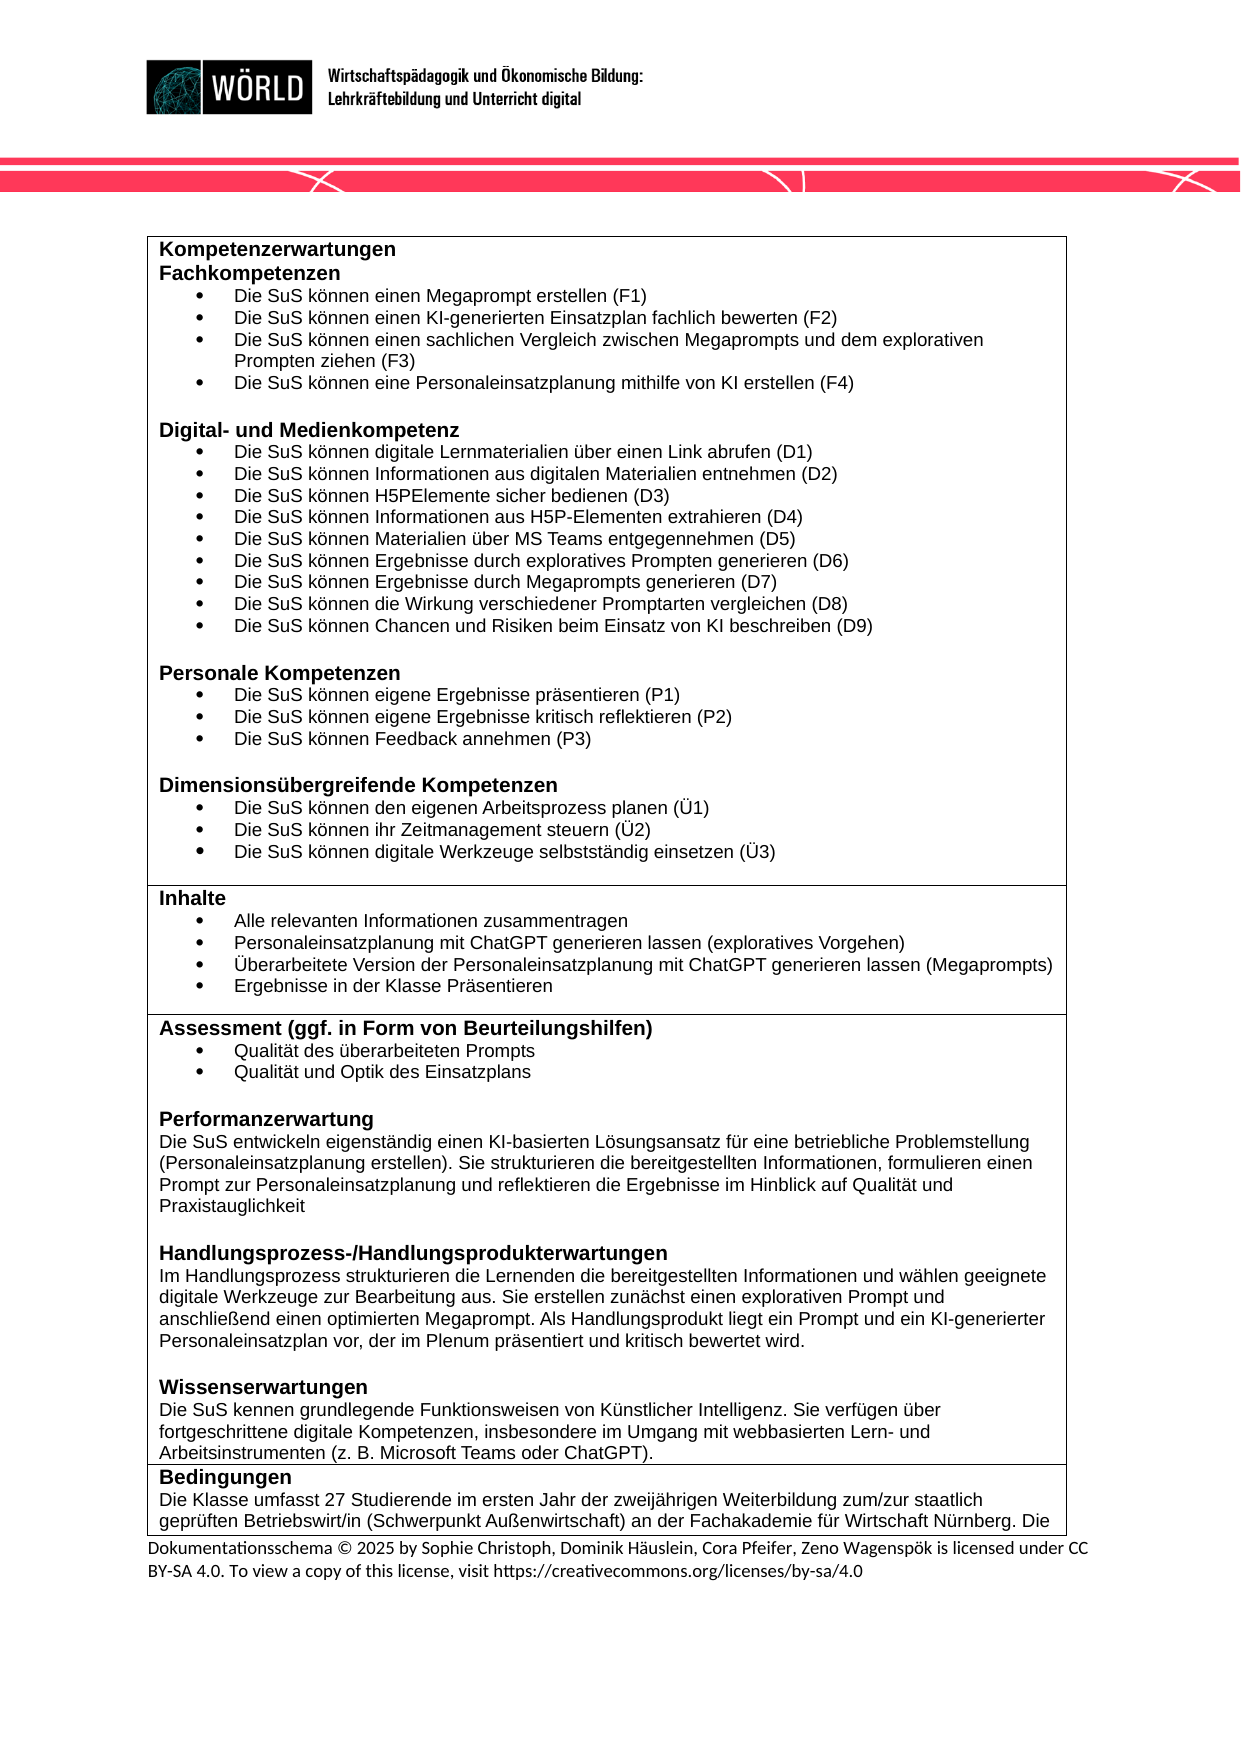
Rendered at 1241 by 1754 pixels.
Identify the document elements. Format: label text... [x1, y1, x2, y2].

table_cell Kompetenzerwartungen Fachkompetenzen Die SuS können einen Megaprompt erstellen (F1) Die SuS können einen KI-generierten Einsatzplan fachlich bewerten (F2) Die SuS können einen sachlichen Vergleich zwischen Megaprompts und dem explorativen Prompten ziehen (F3) Die SuS können eine Personaleinsatzplanung mithilfe von KI erstellen (F4) Digital- und Medienkompetenz Die SuS können digitale Lernmaterialien über einen Link abrufen (D1) Die SuS können Informationen aus digitalen Materialien entnehmen (D2) Die SuS können H5PElemente sicher bedienen (D3) Die SuS können Informationen aus H5P-Elementen extrahieren (D4) Die SuS können Materialien über MS Teams entgegennehmen (D5) Die SuS können Ergebnisse durch exploratives Prompten generieren (D6) Die SuS können Ergebnisse durch Megaprompts generieren (D7) Die SuS können die Wirkung verschiedener Promptarten vergleichen (D8) Die SuS können Chancen und Risiken beim Einsatz von KI beschreiben (D9) Personale Kompetenzen Die SuS können eigene Ergebnisse präsentieren (P1) Die SuS können eigene Ergebnisse kritisch reflektieren (P2) Die SuS können Feedback annehmen (P3) Dimensionsübergreifende Kompetenzen Die SuS können den eigenen Arbeitsprozess planen (Ü1) Die SuS können ihr Zeitmanagement steuern (Ü2) Die SuS können digitale Werkzeuge selbstständig einsetzen (Ü3) [148, 237, 1066, 885]
table_cell Inhalte Alle relevanten Informationen zusammentragen Personaleinsatzplanung mit ChatGPT generieren lassen (exploratives Vorgehen) Überarbeitete Version der Personaleinsatzplanung mit ChatGPT generieren lassen (Megaprompts) Ergebnisse in der Klasse Präsentieren [148, 886, 1066, 1014]
table_cell Assessment (ggf. in Form von Beurteilungshilfen) Qualität des überarbeiteten Prompts Qualität und Optik des Einsatzplans Performanzerwartung Die SuS entwickeln eigenständig einen KI-basierten Lösungsansatz für eine betriebliche Problemstellung (Personaleinsatzplanung erstellen). Sie strukturieren die bereitgestellten Informationen, formulieren einen Prompt zur Personaleinsatzplanung und reflektieren die Ergebnisse im Hinblick auf Qualität und Praxistauglichkeit Handlungsprozess-/Handlungsprodukterwartungen Im Handlungsprozess strukturieren die Lernenden die bereitgestellten Informationen und wählen geeignete digitale Werkzeuge zur Bearbeitung aus. Sie erstellen zunächst einen explorativen Prompt und anschließend einen optimierten Megaprompt. Als Handlungsprodukt liegt ein Prompt und ein KI-generierter Personaleinsatzplan vor, der im Plenum präsentiert und kritisch bewertet wird. Wissenserwartungen Die SuS kennen grundlegende Funktionsweisen von Künstlicher Intelligenz. Sie verfügen über fortgeschrittene digitale Kompetenzen, insbesondere im Umgang mit webbasierten Lern- und Arbeitsinstrumenten (z. B. Microsoft Teams oder ChatGPT). [148, 1015, 1066, 1464]
picture [138, 55, 651, 118]
picture [0, 166, 1241, 192]
